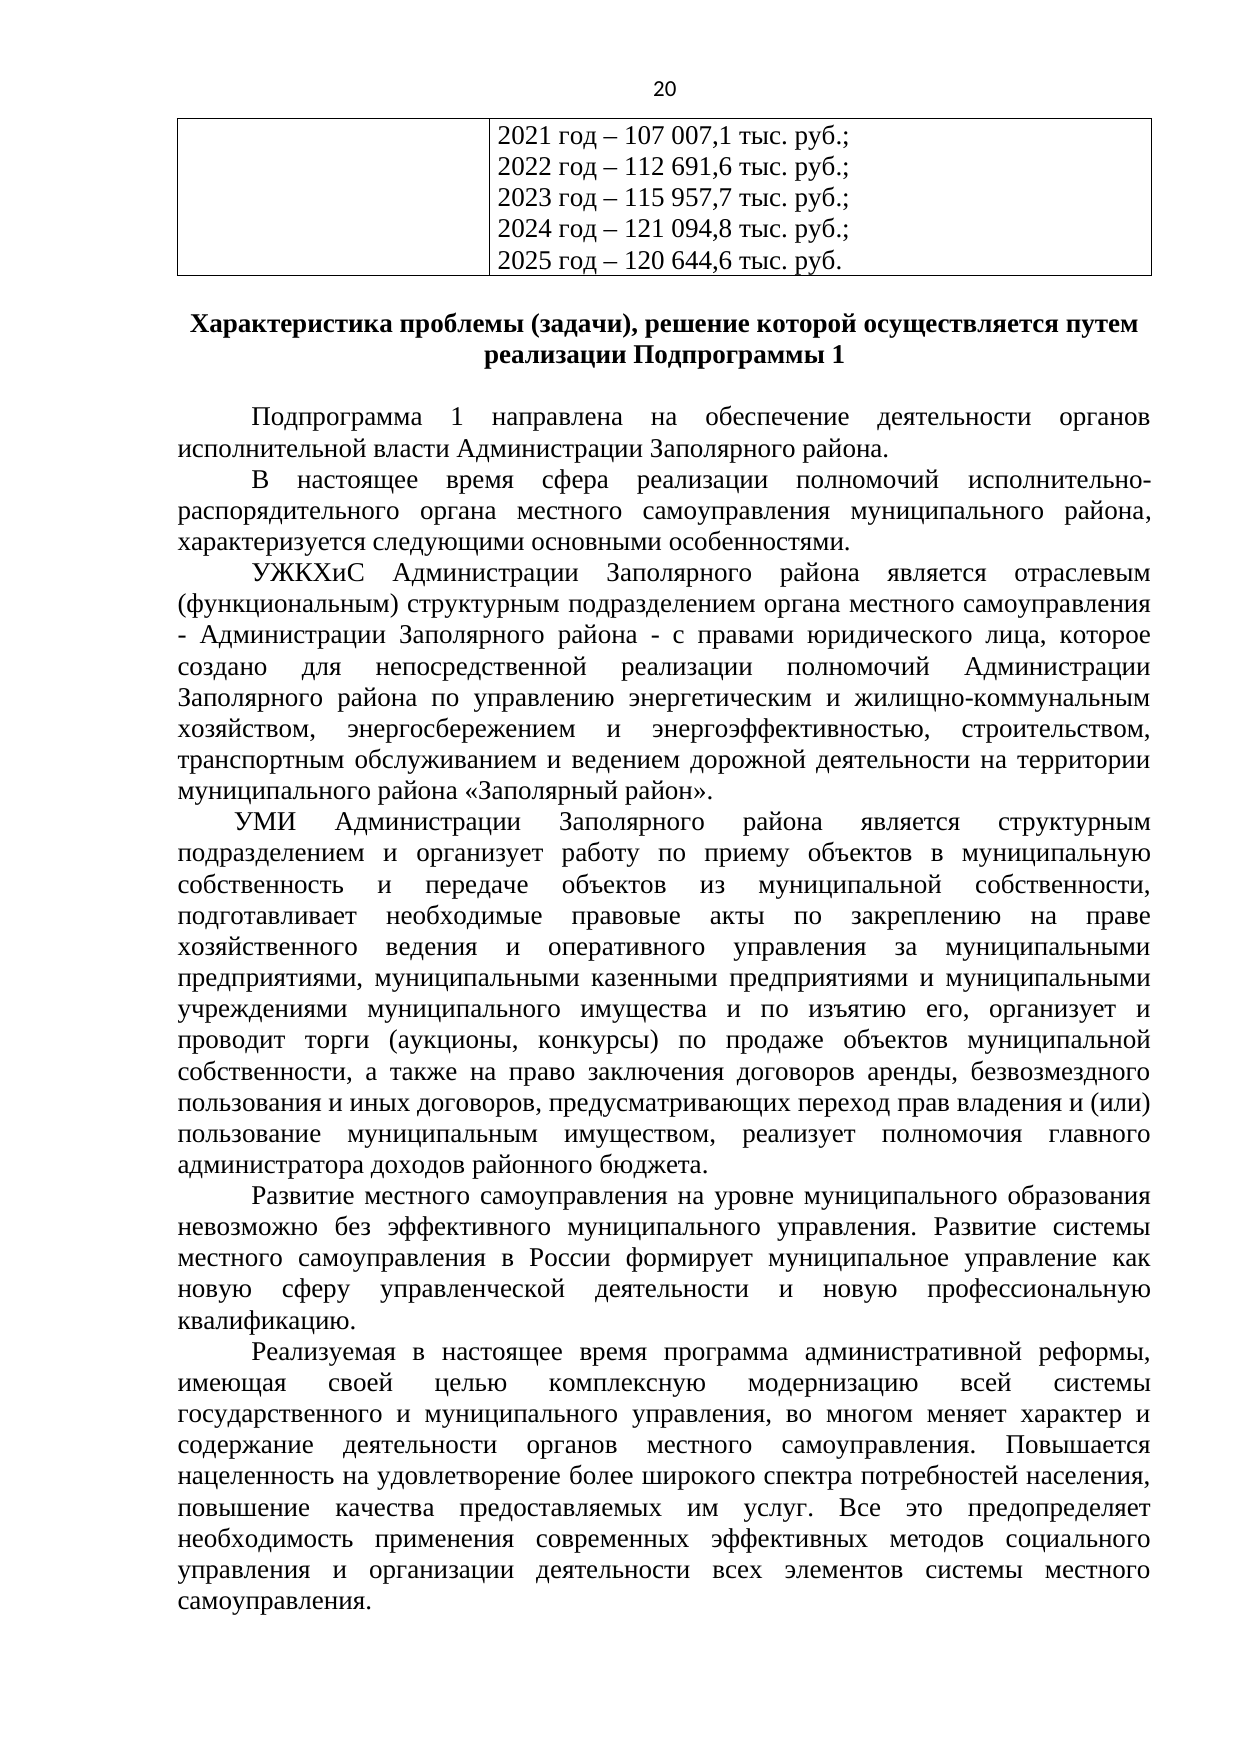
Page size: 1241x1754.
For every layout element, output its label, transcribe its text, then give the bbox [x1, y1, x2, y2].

text В настоящее время сфера реализации полномочий исполнительно-распорядительного органа местного самоуправления муниципального района, характеризуется следующими основными особенностями. [177, 463, 1152, 556]
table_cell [178, 119, 489, 275]
text Реализуемая в настоящее время программа административной реформы, имеющая своей целью комплексную модернизацию всей системы государственного и муниципального управления, во многом меняет характер и содержание деятельности органов местного самоуправления. Повышается нацеленность на удовлетворение более широкого спектра потребностей населения, повышение качества предоставляемых им услуг. Все это предопределяет необходимость применения современных эффективных методов социального управления и организации деятельности всех элементов системы местного самоуправления. [177, 1335, 1152, 1615]
text УМИ Администрации Заполярного района является структурным подразделением и организует работу по приему объектов в муниципальную собственность и передаче объектов из муниципальной собственности, подготавливает необходимые правовые акты по закреплению на праве хозяйственного ведения и оперативного управления за муниципальными предприятиями, муниципальными казенными предприятиями и муниципальными учреждениями муниципального имущества и по изъятию его, организует и проводит торги (аукционы, конкурсы) по продаже объектов муниципальной собственности, а также на право заключения договоров аренды, безвозмездного пользования и иных договоров, предусматривающих переход прав владения и (или) пользование муниципальным имуществом, реализует полномочия главного администратора доходов районного бюджета. [177, 805, 1152, 1179]
text УЖКХиС Администрации Заполярного района является отраслевым (функциональным) структурным подразделением органа местного самоуправления - Администрации Заполярного района - с правами юридического лица, которое создано для непосредственной реализации полномочий Администрации Заполярного района по управлению энергетическим и жилищно-коммунальным хозяйством, энергосбережением и энергоэффективностью, строительством, транспортным обслуживанием и ведением дорожной деятельности на территории муниципального района «Заполярный район». [177, 556, 1152, 805]
text Характеристика проблемы (задачи), решение которой осуществляется путем реализации Подпрограммы 1 [177, 307, 1152, 369]
text Развитие местного самоуправления на уровне муниципального образования невозможно без эффективного муниципального управления. Развитие системы местного самоуправления в России формирует муниципальное управление как новую сферу управленческой деятельности и новую профессиональную квалификацию. [177, 1179, 1152, 1335]
text Подпрограмма 1 направлена на обеспечение деятельности органов исполнительной власти Администрации Заполярного района. [177, 401, 1152, 463]
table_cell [490, 119, 1151, 275]
